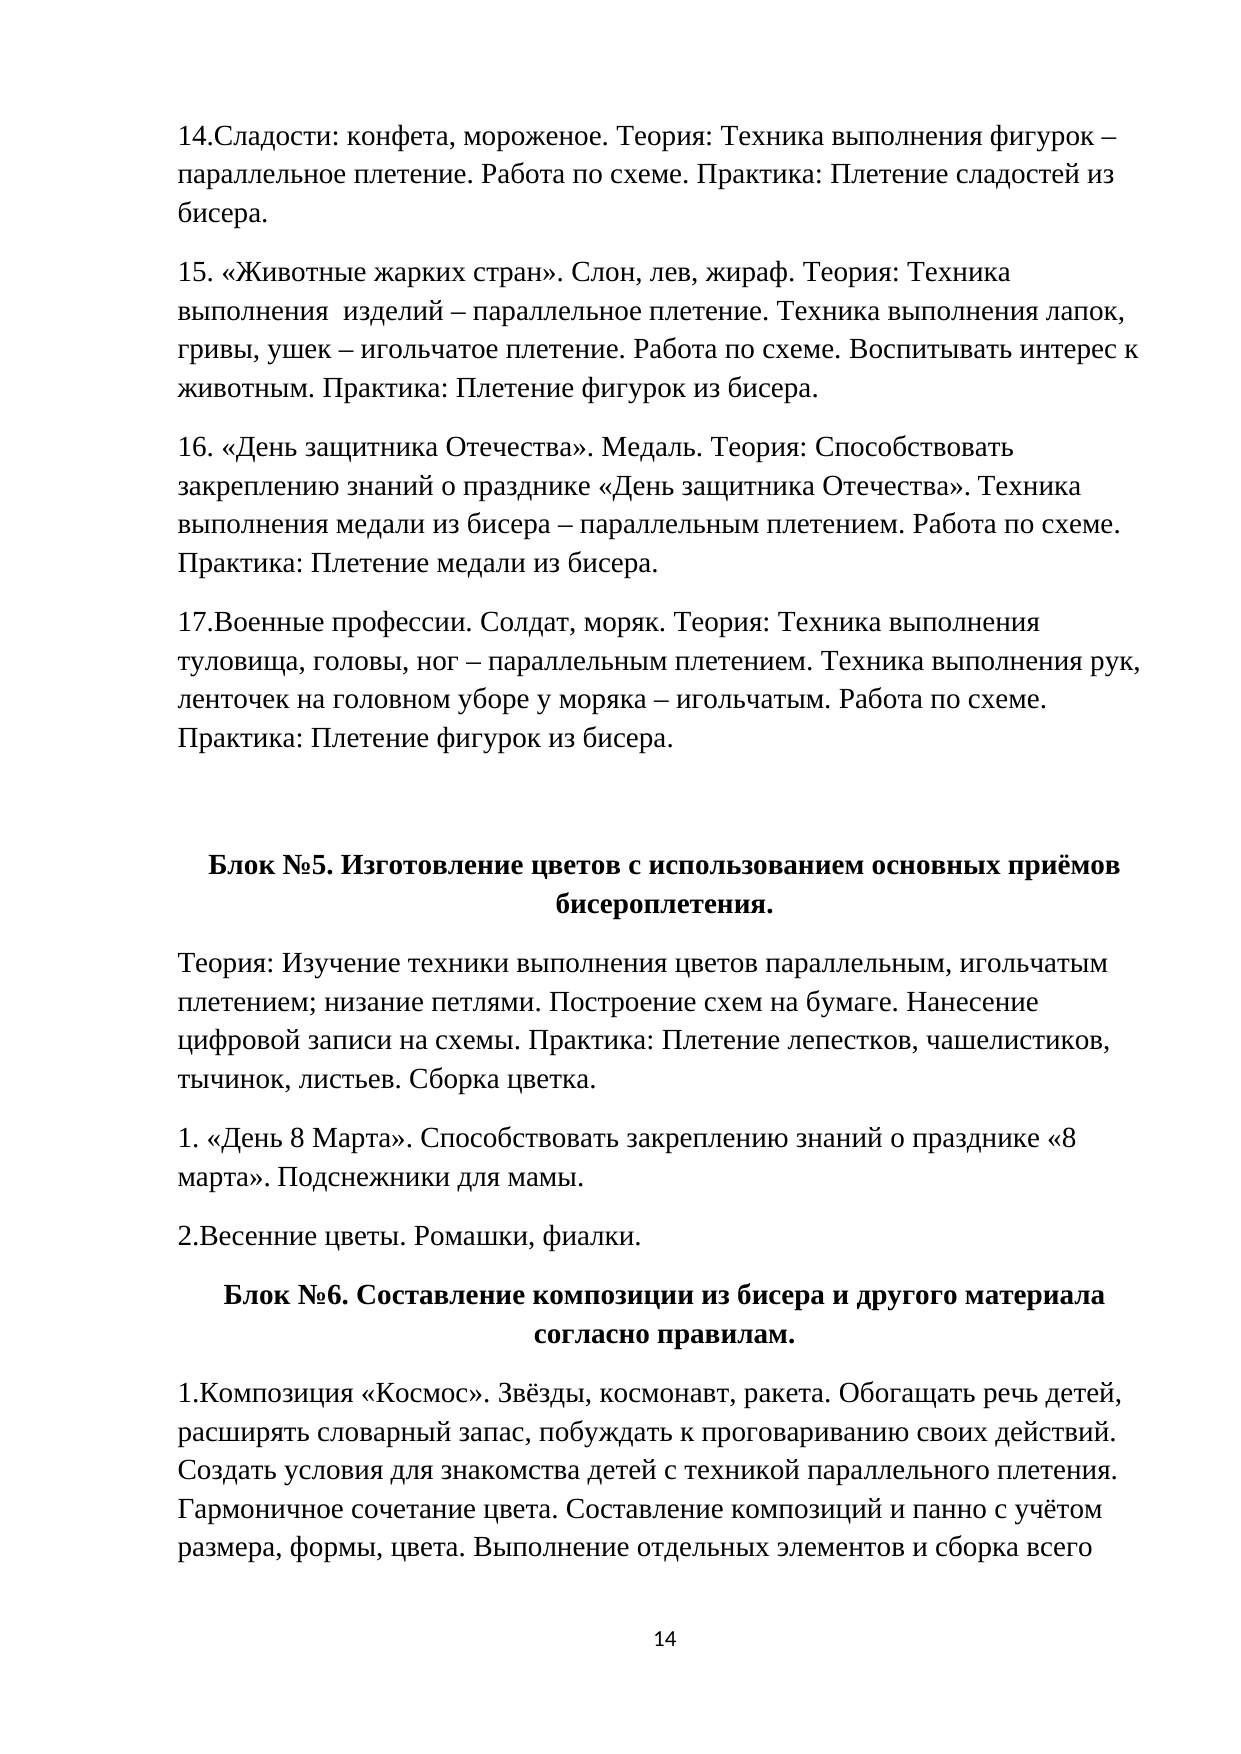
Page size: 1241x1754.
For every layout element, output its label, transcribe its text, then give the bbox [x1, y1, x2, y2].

text Блок №5. Изготовление цветов с использованием основных приёмов бисероплетения. [177, 847, 1152, 919]
text Блок №6. Составление композиции из бисера и другого материала согласно правилам. [177, 1277, 1152, 1349]
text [177, 1375, 1152, 1563]
text 17.Военные профессии. Солдат, моряк. Теория: Техника выполнения туловища, головы, ног – параллельным плетением. Техника выполнения рук, ленточек на головном уборе у моряка – игольчатым. Работа по схеме. Практика: Плетение фигурок из бисера. [177, 604, 1152, 754]
text 15. «Животные жарких стран». Слон, лев, жираф. Теория: Техника выполнения изделий – параллельное плетение. Техника выполнения лапок, гривы, ушек – игольчатое плетение. Работа по схеме. Воспитывать интерес к животным. Практика: Плетение фигурок из бисера. [177, 254, 1152, 404]
text 1. «День 8 Марта». Способствовать закреплению знаний о празднике «8 марта». Подснежники для мамы. [177, 1120, 1152, 1192]
text 2.Весенние цветы. Ромашки, фиалки. [177, 1218, 1152, 1252]
text 16. «День защитника Отечества». Медаль. Теория: Способствовать закреплению знаний о празднике «День защитника Отечества». Техника выполнения медали из бисера – параллельным плетением. Работа по схеме. Практика: Плетение медали из бисера. [177, 429, 1152, 579]
text Теория: Изучение техники выполнения цветов параллельным, игольчатым плетением; низание петлями. Построение схем на бумаге. Нанесение цифровой записи на схемы. Практика: Плетение лепестков, чашелистиков, тычинок, листьев. Сборка цветка. [177, 945, 1152, 1094]
text 14.Сладости: конфета, мороженое. Теория: Техника выполнения фигурок – параллельное плетение. Работа по схеме. Практика: Плетение сладостей из бисера. [177, 118, 1152, 229]
